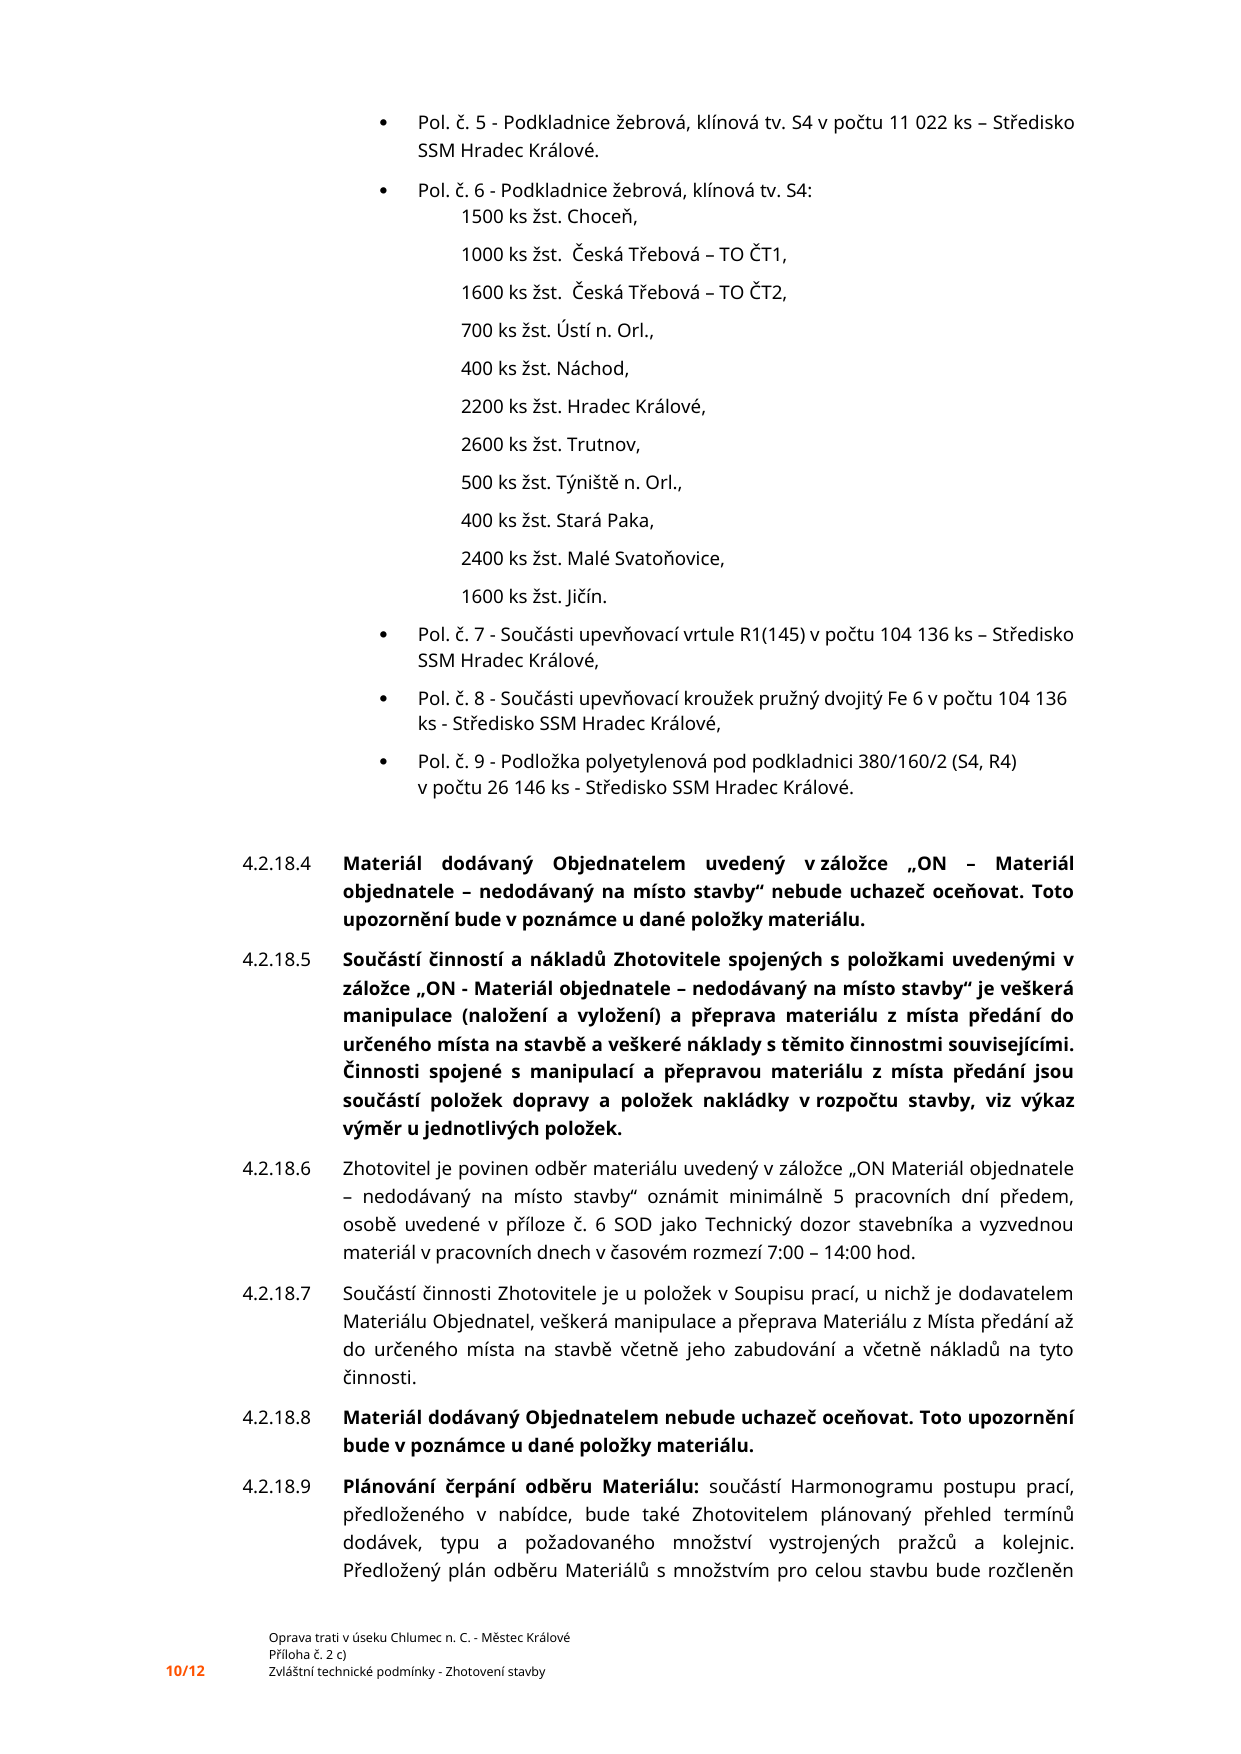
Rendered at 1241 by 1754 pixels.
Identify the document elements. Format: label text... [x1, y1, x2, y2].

list Pol. č. 5 - Podkladnice žebrová, klínová tv. S4 v počtu 11 022 ks – Středisko SSM Hradec Králové. [380, 109, 1075, 163]
list Pol. č. 8 - Součásti upevňovací kroužek pružný dvojitý Fe 6 v počtu 104 136 ks - Středisko SSM Hradec Králové, [380, 685, 1075, 736]
list 2600 ks žst. Trutnov, [418, 431, 1075, 457]
list 1600 ks žst. Jičín. [418, 583, 1075, 609]
text Materiál dodávaný Objednatelem nebude uchazeč oceňovat. Toto upozornění bude v poznámce u dané položky materiálu. [242, 1404, 1075, 1458]
text Zhotovitel je povinen odběr materiálu uvedený v záložce „ON Materiál objednatele – nedodávaný na místo stavby“ oznámit minimálně 5 pracovních dní předem, osobě uvedené v příloze č. 6 SOD jako Technický dozor stavebníka a vyzvednou materiál v pracovních dnech v časovém rozmezí 7:00 – 14:00 hod. [242, 1155, 1075, 1265]
list Pol. č. 7 - Součásti upevňovací vrtule R1(145) v počtu 104 136 ks – Středisko SSM Hradec Králové, [380, 622, 1075, 673]
list 500 ks žst. Týniště n. Orl., [418, 469, 1075, 495]
text Součástí činností a nákladů Zhotovitele spojených s položkami uvedenými v záložce „ON - Materiál objednatele – nedodávaný na místo stavby“ je veškerá manipulace (naložení a vyložení) a přeprava materiálu z místa předání do určeného místa na stavbě a veškeré náklady s těmito činnostmi souvisejícími. Činnosti spojené s manipulací a přepravou materiálu z místa předání jsou součástí položek dopravy a položek nakládky v rozpočtu stavby, viz výkaz výměr u jednotlivých položek. [242, 947, 1075, 1140]
list 2200 ks žst. Hradec Králové, [418, 393, 1075, 419]
text Součástí činnosti Zhotovitele je u položek v Soupisu prací, u nichž je dodavatelem Materiálu Objednatel, veškerá manipulace a přeprava Materiálu z Místa předání až do určeného místa na stavbě včetně jeho zabudování a včetně nákladů na tyto činnosti. [242, 1280, 1075, 1389]
list 400 ks žst. Stará Paka, [418, 507, 1075, 533]
list 400 ks žst. Náchod, [418, 355, 1075, 381]
list 1000 ks žst. Česká Třebová – TO ČT1, [418, 241, 1075, 267]
list 2400 ks žst. Malé Svatoňovice, [418, 546, 1075, 571]
text Materiál dodávaný Objednatelem uvedený v záložce „ON – Materiál objednatele – nedodávaný na místo stavby“ nebude uchazeč oceňovat. Toto upozornění bude v poznámce u dané položky materiálu. [242, 850, 1075, 932]
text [242, 1473, 1075, 1583]
list Pol. č. 9 - Podložka polyetylenová pod podkladnici 380/160/2 (S4, R4) v počtu 26 146 ks - Středisko SSM Hradec Králové. [380, 749, 1075, 800]
list 700 ks žst. Ústí n. Orl., [418, 317, 1075, 343]
list Pol. č. 6 - Podkladnice žebrová, klínová tv. S4: 1500 ks žst. Choceň, [380, 178, 1075, 229]
list 1600 ks žst. Česká Třebová – TO ČT2, [418, 279, 1075, 305]
